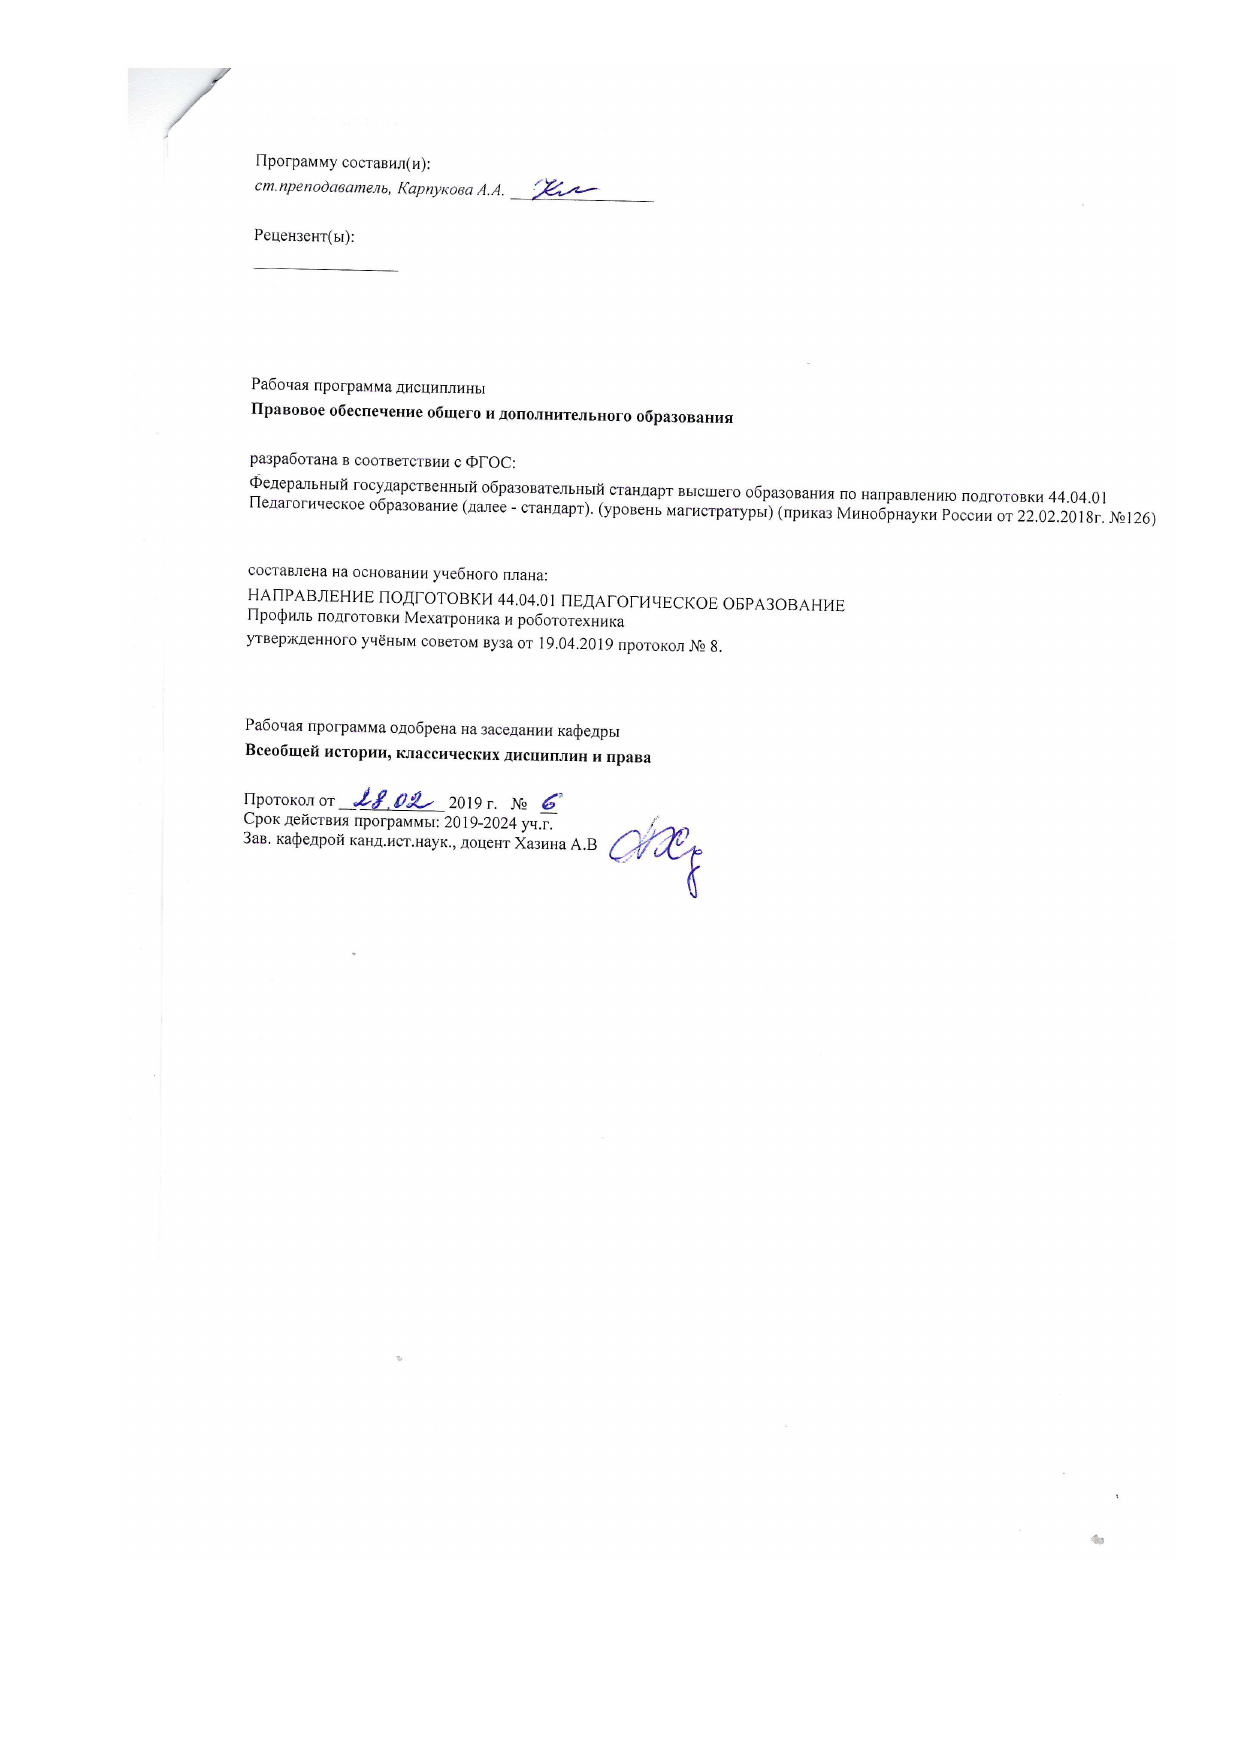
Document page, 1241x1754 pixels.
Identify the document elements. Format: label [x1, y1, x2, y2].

picture [118, 59, 1182, 1562]
